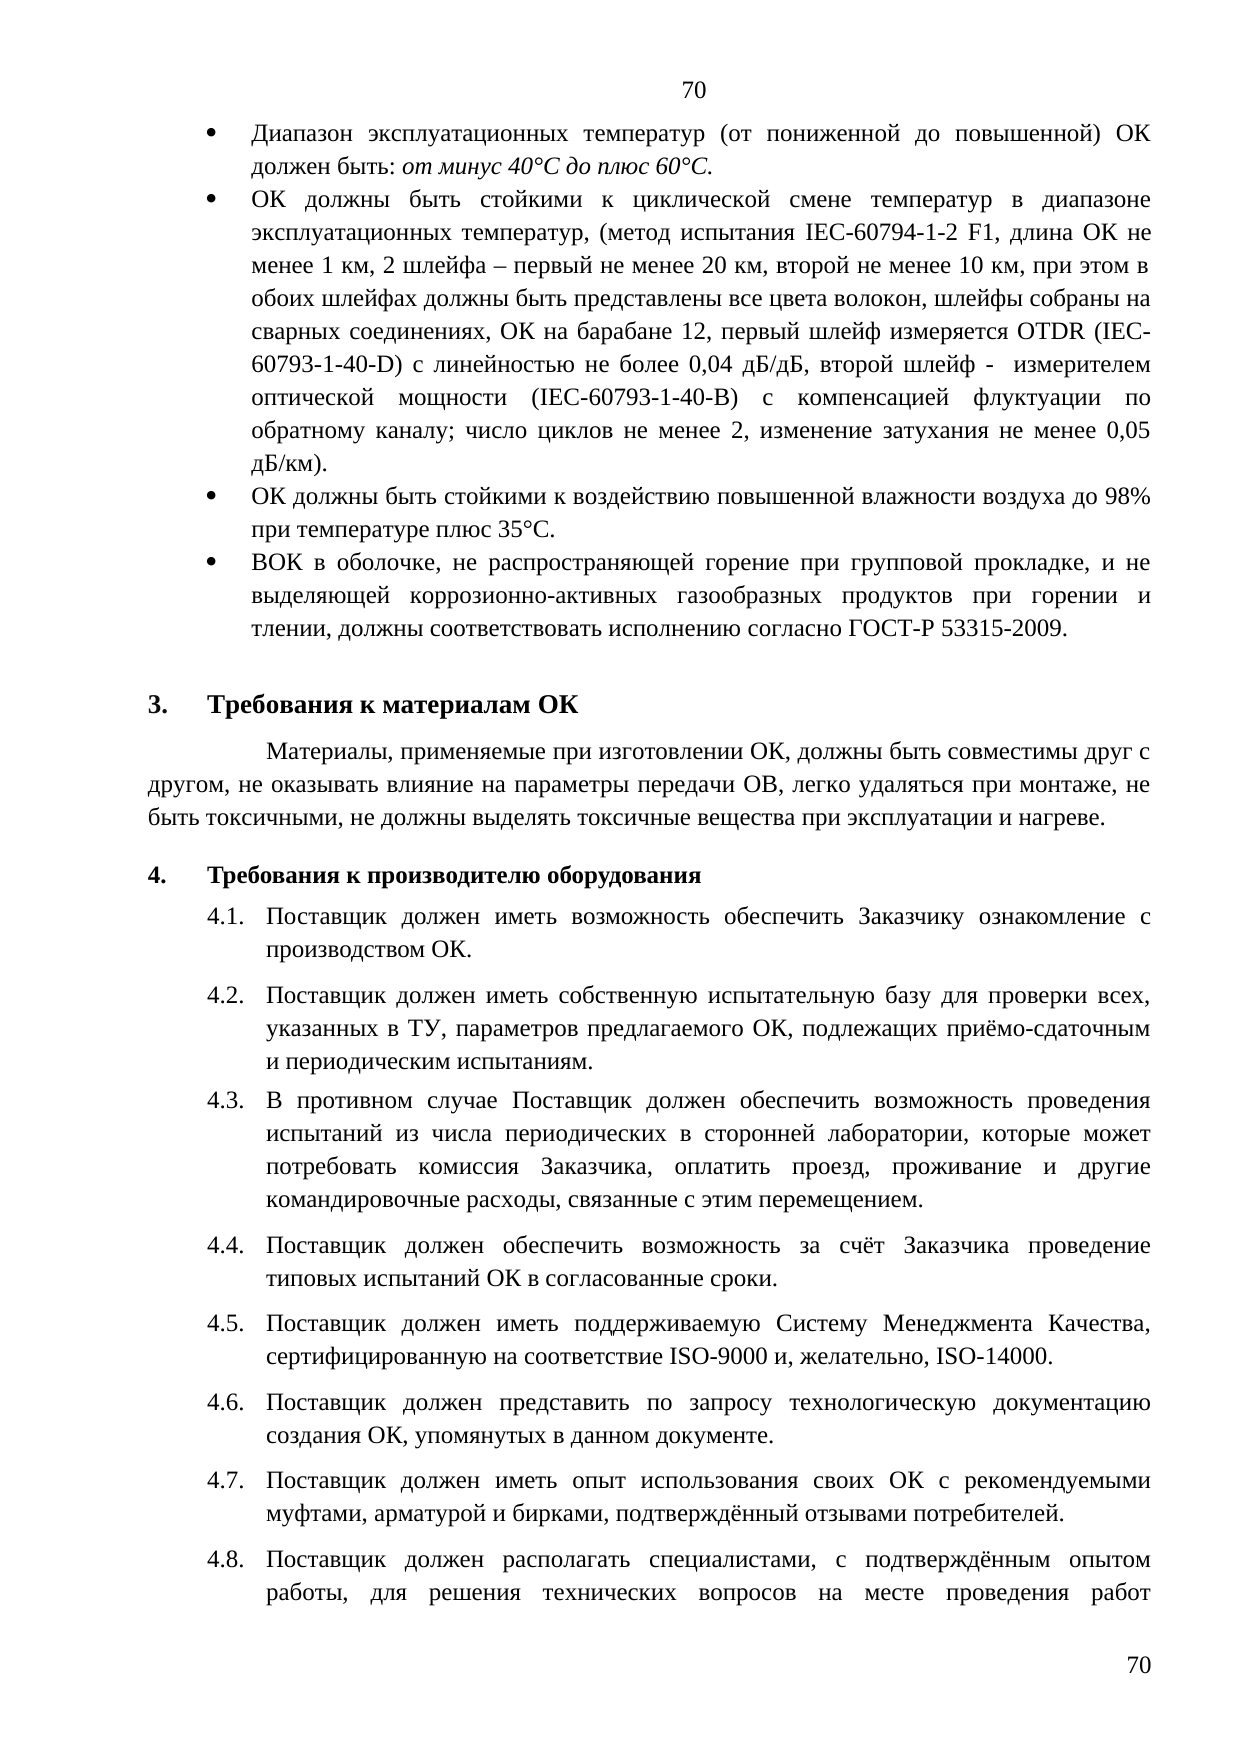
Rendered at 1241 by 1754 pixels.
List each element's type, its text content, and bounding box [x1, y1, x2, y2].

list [207, 1544, 1152, 1606]
list Поставщик должен иметь собственную испытательную базу для проверки всех, указанных в ТУ, параметров предлагаемого ОК, подлежащих приёмо-сдаточным и периодическим испытаниям. [207, 980, 1152, 1074]
list Диапазон эксплуатационных температур (от пониженной до повышенной) ОК должен быть: от минус 40°С до плюс 60°С. [207, 118, 1152, 180]
list Поставщик должен представить по запросу технологическую документацию создания ОК, упомянутых в данном документе. [207, 1387, 1152, 1448]
list Поставщик должен иметь возможность обеспечить Заказчику ознакомление с производством ОК. [207, 901, 1152, 963]
list Поставщик должен обеспечить возможность за счёт Заказчика проведение типовых испытаний ОК в согласованные сроки. [207, 1230, 1152, 1291]
list Требования к материалам ОК [148, 688, 1152, 719]
text Материалы, применяемые при изготовлении ОК, должны быть совместимы друг с другом, не оказывать влияние на параметры передачи ОВ, легко удаляться при монтаже, не быть токсичными, не должны выделять токсичные вещества при эксплуатации и нагреве. [148, 736, 1152, 831]
list ОК должны быть стойкими к циклической смене температур в диапазоне эксплуатационных температур, (метод испытания IEC-60794-1-2 F1, длина ОК не менее 1 км, 2 шлейфа – первый не менее 20 км, второй не менее 10 км, при этом в обоих шлейфах должны быть представлены все цвета волокон, шлейфы собраны на сварных соединениях, ОК на барабане 12, первый шлейф измеряется OTDR (IEC-60793-1-40-D) с линейностью не более 0,04 дБ/дБ, второй шлейф - измерителем оптической мощности (IEC-60793-1-40-B) с компенсацией флуктуации по обратному каналу; число циклов не менее 2, изменение затухания не менее 0,05 дБ/км). [207, 184, 1152, 477]
list В противном случае Поставщик должен обеспечить возможность проведения испытаний из числа периодических в сторонней лаборатории, которые может потребовать комиссия Заказчика, оплатить проезд, проживание и другие командировочные расходы, связанные с этим перемещением. [207, 1085, 1152, 1213]
list ОК должны быть стойкими к воздействию повышенной влажности воздуха до 98% при температуре плюс 35°С. [207, 481, 1152, 543]
list Требования к производителю оборудования [148, 860, 1152, 889]
list Поставщик должен иметь опыт использования своих ОК с рекомендуемыми муфтами, арматурой и бирками, подтверждённый отзывами потребителей. [207, 1465, 1152, 1527]
list Поставщик должен иметь поддерживаемую Систему Менеджмента Качества, сертифицированную на соответствие ISO-9000 и, желательно, ISO-14000. [207, 1308, 1152, 1370]
list ВОК в оболочке, не распространяющей горение при групповой прокладке, и не выделяющей коррозионно-активных газообразных продуктов при горении и тлении, должны соответствовать исполнению согласно ГОСТ-Р 53315-2009. [207, 547, 1152, 642]
